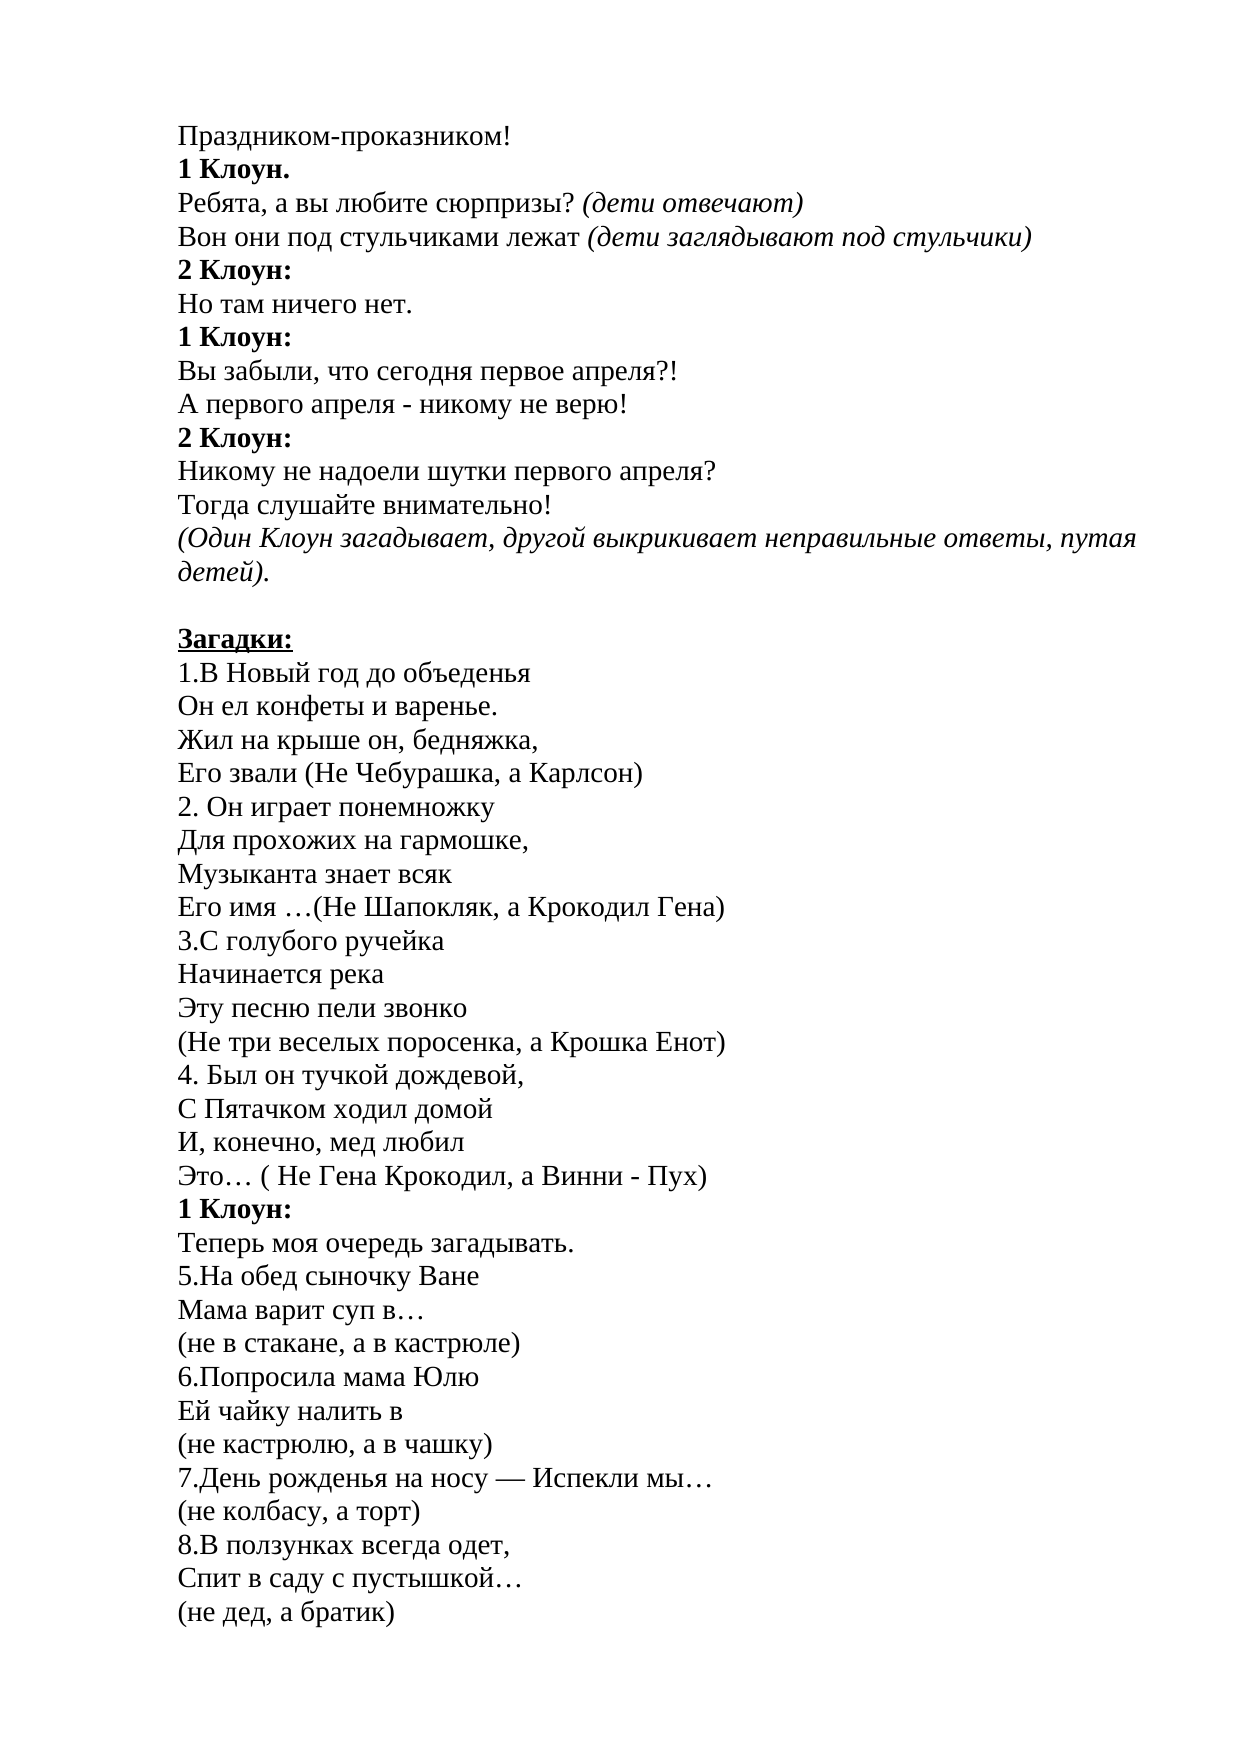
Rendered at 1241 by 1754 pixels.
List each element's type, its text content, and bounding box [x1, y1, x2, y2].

text Загадки: [177, 621, 1152, 655]
text 1 Клоун. [177, 152, 1152, 185]
text 1 Клоун: [177, 319, 1152, 353]
text 1.В Новый год до объеденья [177, 655, 1152, 688]
text 4. Был он тучкой дождевой, [177, 1057, 1152, 1091]
text И, конечно, мед любил [177, 1124, 1152, 1158]
text 2. Он играет понемножку [177, 789, 1152, 822]
text 1 Клоун: [177, 1191, 1152, 1225]
text Ей чайку налить в [177, 1393, 1152, 1426]
text С Пятачком ходил домой [177, 1091, 1152, 1124]
text (не кастрюлю, а в чашку) [177, 1426, 1152, 1460]
text 8.В ползунках всегда одет, [177, 1527, 1152, 1560]
text 6.Попросила мама Юлю [177, 1359, 1152, 1393]
text Его имя …(Не Шапокляк, а Крокодил Гена) [177, 889, 1152, 923]
text 2 Клоун: [177, 420, 1152, 453]
text Теперь моя очередь загадывать. [177, 1225, 1152, 1258]
text (не в стакане, а в кастрюле) [177, 1326, 1152, 1359]
text 7.День рожденья на носу — Испекли мы… [177, 1460, 1152, 1493]
text Тогда слушайте внимательно! [177, 487, 1152, 521]
text 2 Клоун: [177, 252, 1152, 286]
text 3.С голубого ручейка [177, 923, 1152, 957]
text Его звали (Не Чебурашка, а Карлсон) [177, 755, 1152, 789]
text Он ел конфеты и варенье. [177, 688, 1152, 722]
text (не дед, а братик) [177, 1594, 1152, 1627]
text Ребята, а вы любите сюрпризы? (дети отвечают) [177, 185, 1152, 219]
text Праздником-проказником! [177, 118, 1152, 152]
text Но там ничего нет. [177, 286, 1152, 319]
text (Один Клоун загадывает, другой выкрикивает неправильные ответы, путая детей). [177, 521, 1152, 588]
text Для прохожих на гармошке, [177, 822, 1152, 856]
text Музыканта знает всяк [177, 856, 1152, 889]
text Это… ( Не Гена Крокодил, а Винни - Пух) [177, 1158, 1152, 1191]
text Никому не надоели шутки первого апреля? [177, 453, 1152, 487]
text Жил на крыше он, бедняжка, [177, 722, 1152, 755]
text (Не три веселых поросенка, а Крошка Енот) [177, 1024, 1152, 1057]
text Начинается река [177, 957, 1152, 990]
text (не колбасу, а торт) [177, 1493, 1152, 1527]
text Мама варит суп в… [177, 1292, 1152, 1326]
text А первого апреля - никому не верю! [177, 386, 1152, 420]
text Спит в саду с пустышкой… [177, 1560, 1152, 1594]
text Вон они под стульчиками лежат (дети заглядывают под стульчики) [177, 219, 1152, 252]
text Вы забыли, что сегодня первое апреля?! [177, 353, 1152, 386]
text 5.На обед сыночку Ване [177, 1258, 1152, 1292]
text Эту песню пели звонко [177, 990, 1152, 1024]
